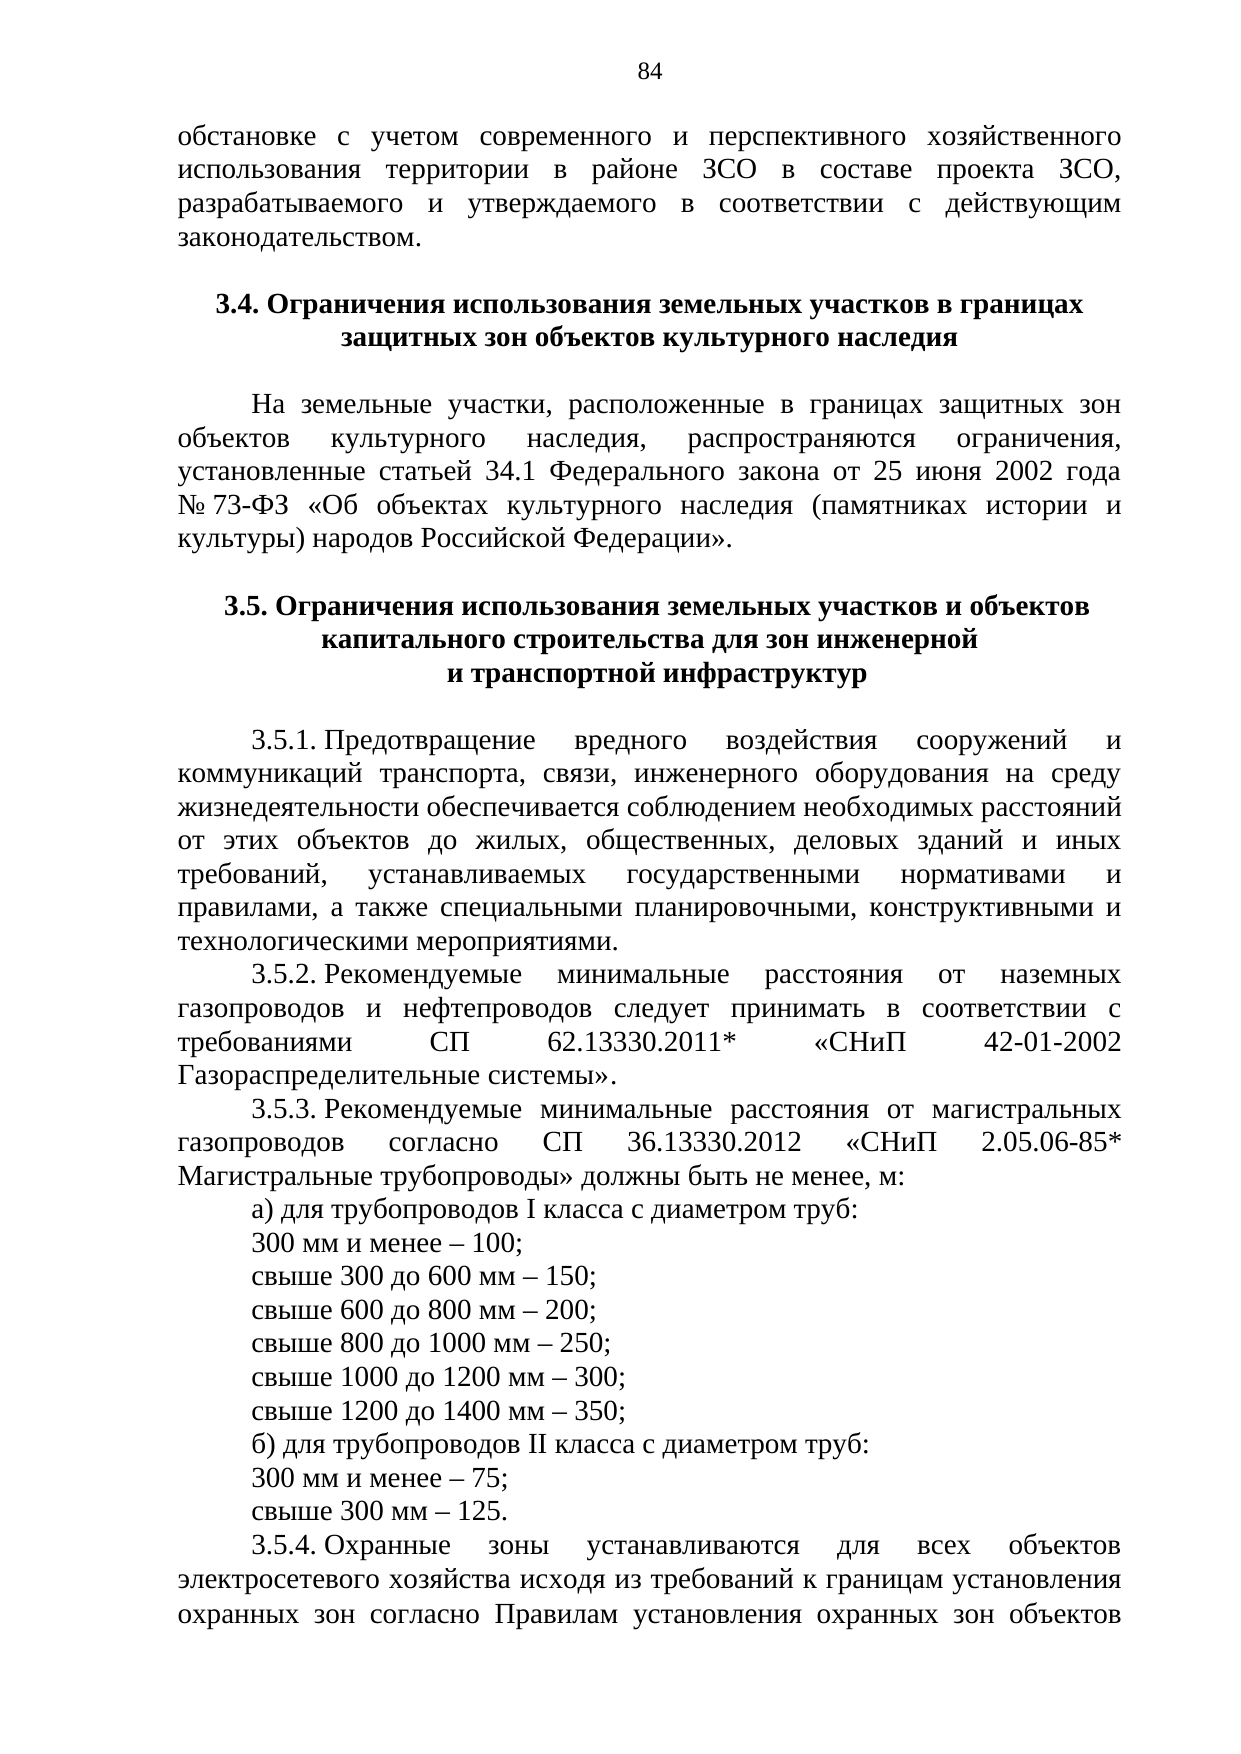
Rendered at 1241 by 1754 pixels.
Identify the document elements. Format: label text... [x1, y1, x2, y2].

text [177, 118, 1122, 252]
text 3.5.2. Рекомендуемые минимальные расстояния от наземных газопроводов и нефтепроводов следует принимать в соответствии с требованиями СП 62.13330.2011* «СНиП 42-01-2002 Газораспределительные системы». [177, 957, 1122, 1091]
text свыше 1000 до 1200 мм – 300; [177, 1359, 1122, 1393]
text 300 мм и менее – 100; [177, 1225, 1122, 1258]
text свыше 300 до 600 мм – 150; [177, 1258, 1122, 1292]
text а) для трубопроводов I класса с диаметром труб: [177, 1191, 1122, 1225]
list и транспортной инфраструктур [177, 655, 1122, 688]
text На земельные участки, расположенные в границах защитных зон объектов культурного наследия, распространяются ограничения, установленные статьей 34.1 Федерального закона от 25 июня 2002 года № 73-ФЗ «Об объектах культурного наследия (памятниках истории и культуры) народов Российской Федерации». [177, 386, 1122, 554]
list 3.5. Ограничения использования земельных участков и объектов капитального строительства для зон инженерной [177, 588, 1122, 655]
text 300 мм и менее – 75; [177, 1460, 1122, 1493]
text свыше 800 до 1000 мм – 250; [177, 1326, 1122, 1359]
text свыше 300 мм – 125. [177, 1493, 1122, 1527]
text 3.5.3. Рекомендуемые минимальные расстояния от магистральных газопроводов согласно СП 36.13330.2012 «СНиП 2.05.06-85* Магистральные трубопроводы» должны быть не менее, м: [177, 1091, 1122, 1158]
list 3.4. Ограничения использования земельных участков в границах защитных зон объектов культурного наследия [177, 286, 1122, 353]
text 3.5.3. Рекомендуемые минимальные расстояния от магистральных газопроводов согласно СП 36.13330.2012 «СНиП 2.05.06-85* Магистральные трубопроводы» должны быть не менее, м: [574, 1158, 1122, 1191]
text 3.5.1. Предотвращение вредного воздействия сооружений и коммуникаций транспорта, связи, инженерного оборудования на среду жизнедеятельности обеспечивается соблюдением необходимых расстояний от этих объектов до жилых, общественных, деловых зданий и иных требований, устанавливаемых государственными нормативами и правилами, а также специальными планировочными, конструктивными и технологическими мероприятиями. [177, 722, 1122, 957]
text свыше 600 до 800 мм – 200; [177, 1292, 1122, 1326]
text свыше 1200 до 1400 мм – 350; [177, 1393, 1122, 1426]
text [177, 1595, 1122, 1629]
text б) для трубопроводов II класса с диаметром труб: [177, 1426, 1122, 1460]
